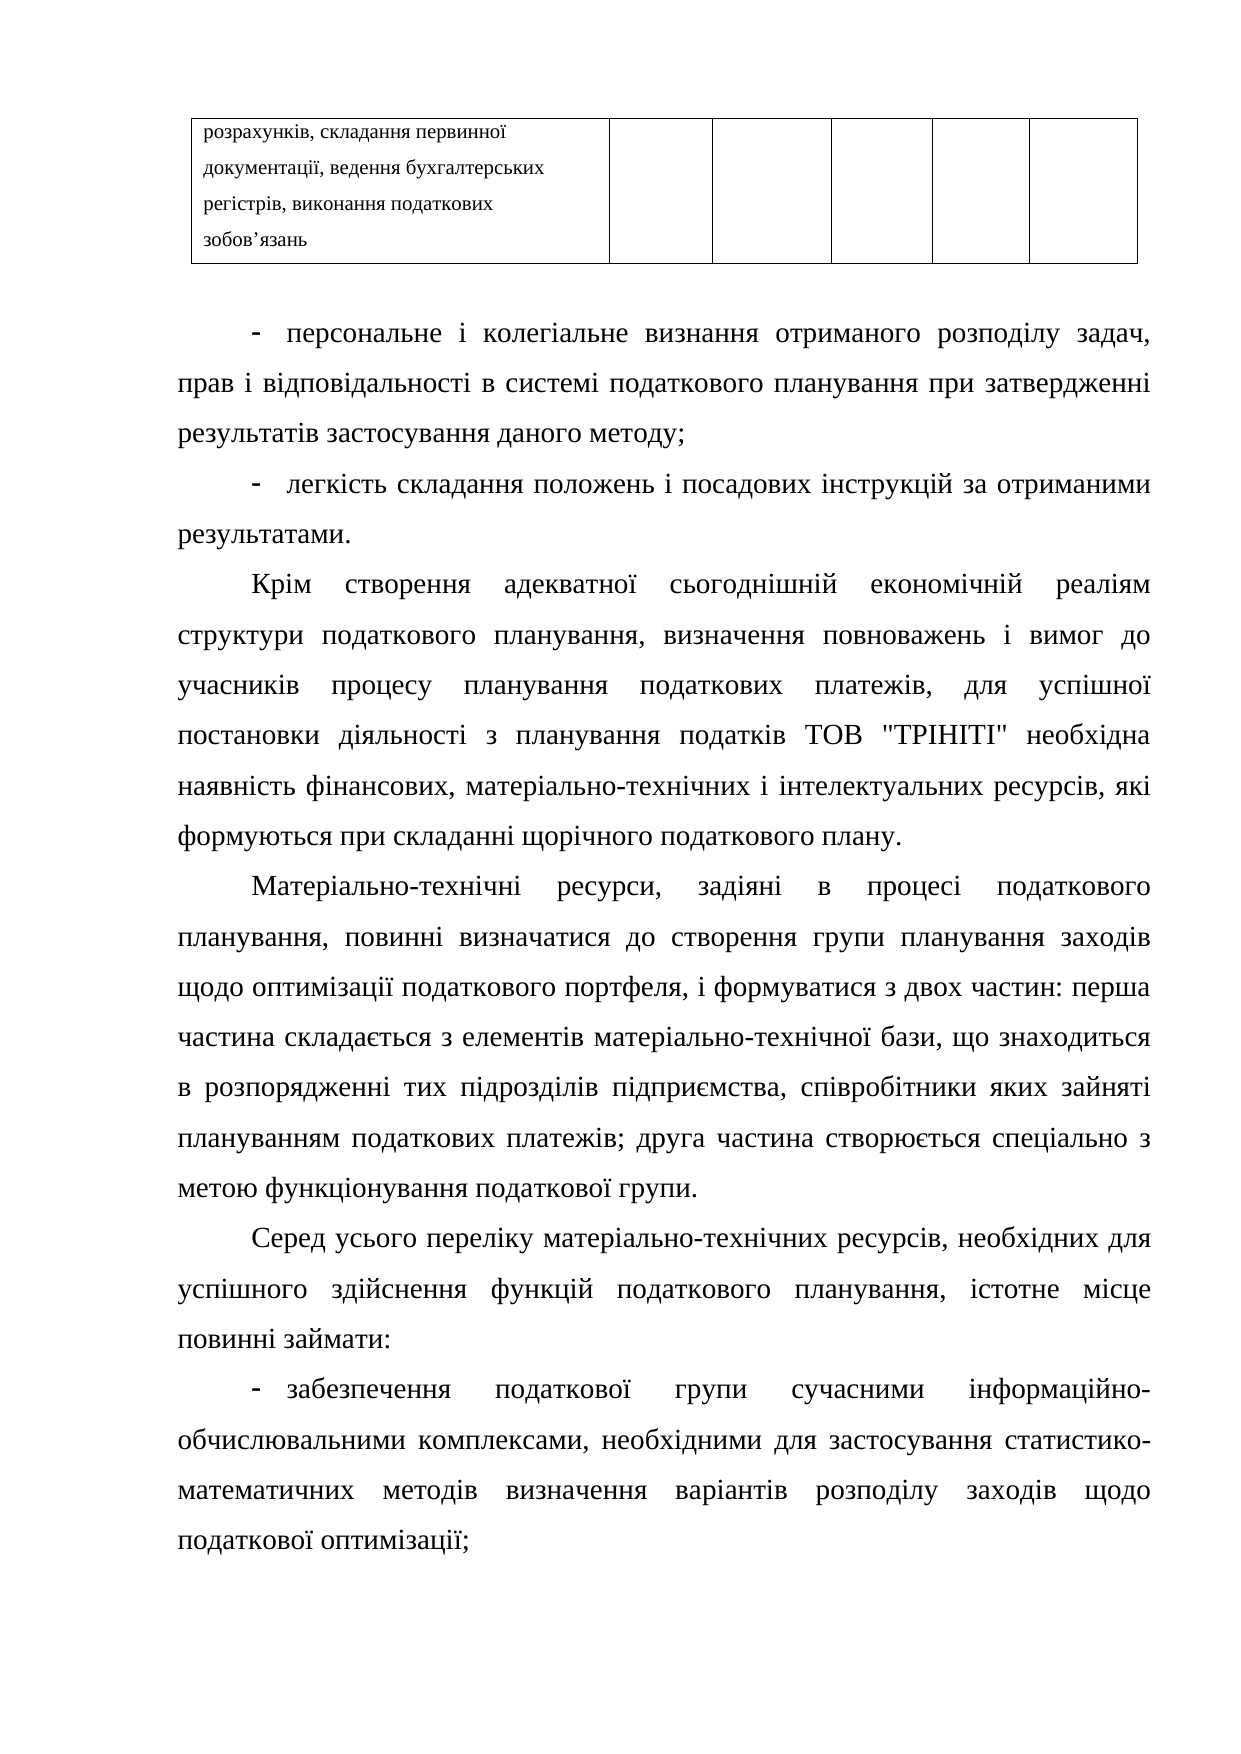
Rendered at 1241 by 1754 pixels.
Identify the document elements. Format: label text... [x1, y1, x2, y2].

table_cell В [713, 119, 831, 263]
text Крім створення адекватної сьогоднішній економічній реаліям структури податкового планування, визначення повноважень і вимог до учасників процесу планування податкових платежів, для успішної постановки діяльності з планування податків ТОВ "ТРІНІТІ" необхідна наявність фінансових, матеріально-технічних і інтелектуальних ресурсів, які формуються при складанні щорічного податкового плану. [177, 566, 1152, 852]
text Матеріально-технічні ресурси, задіяні в процесі податкового планування, повинні визначатися до створення групи планування заходів щодо оптимізації податкового портфеля, і формуватися з двох частин: перша частина складається з елементів матеріально-технічної бази, що знаходиться в розпорядженні тих підрозділів підприємства, співробітники яких зайняті плануванням податкових платежів; друга частина створюється спеціально з метою функціонування податкової групи. [177, 868, 1152, 1204]
table_cell – [1030, 119, 1137, 263]
list персональне і колегіальне визнання отриманого розподілу задач, прав і відповідальності в системі податкового планування при затвердженні результатів застосування даного методу; [177, 315, 1152, 449]
table_cell – [933, 119, 1029, 263]
table_cell – [832, 119, 932, 263]
list легкість складання положень і посадових інструкцій за отриманими результатами. [177, 466, 1152, 550]
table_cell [192, 119, 609, 263]
text Серед усього переліку матеріально-технічних ресурсів, необхідних для успішного здійснення функцій податкового планування, істотне місце повинні займати: [177, 1221, 1152, 1355]
table_cell Р [610, 119, 712, 263]
list забезпечення податкової групи сучасними інформаційно-обчислювальними комплексами, необхідними для застосування статистико-математичних методів визначення варіантів розподілу заходів щодо податкової оптимізації; [177, 1371, 1152, 1556]
